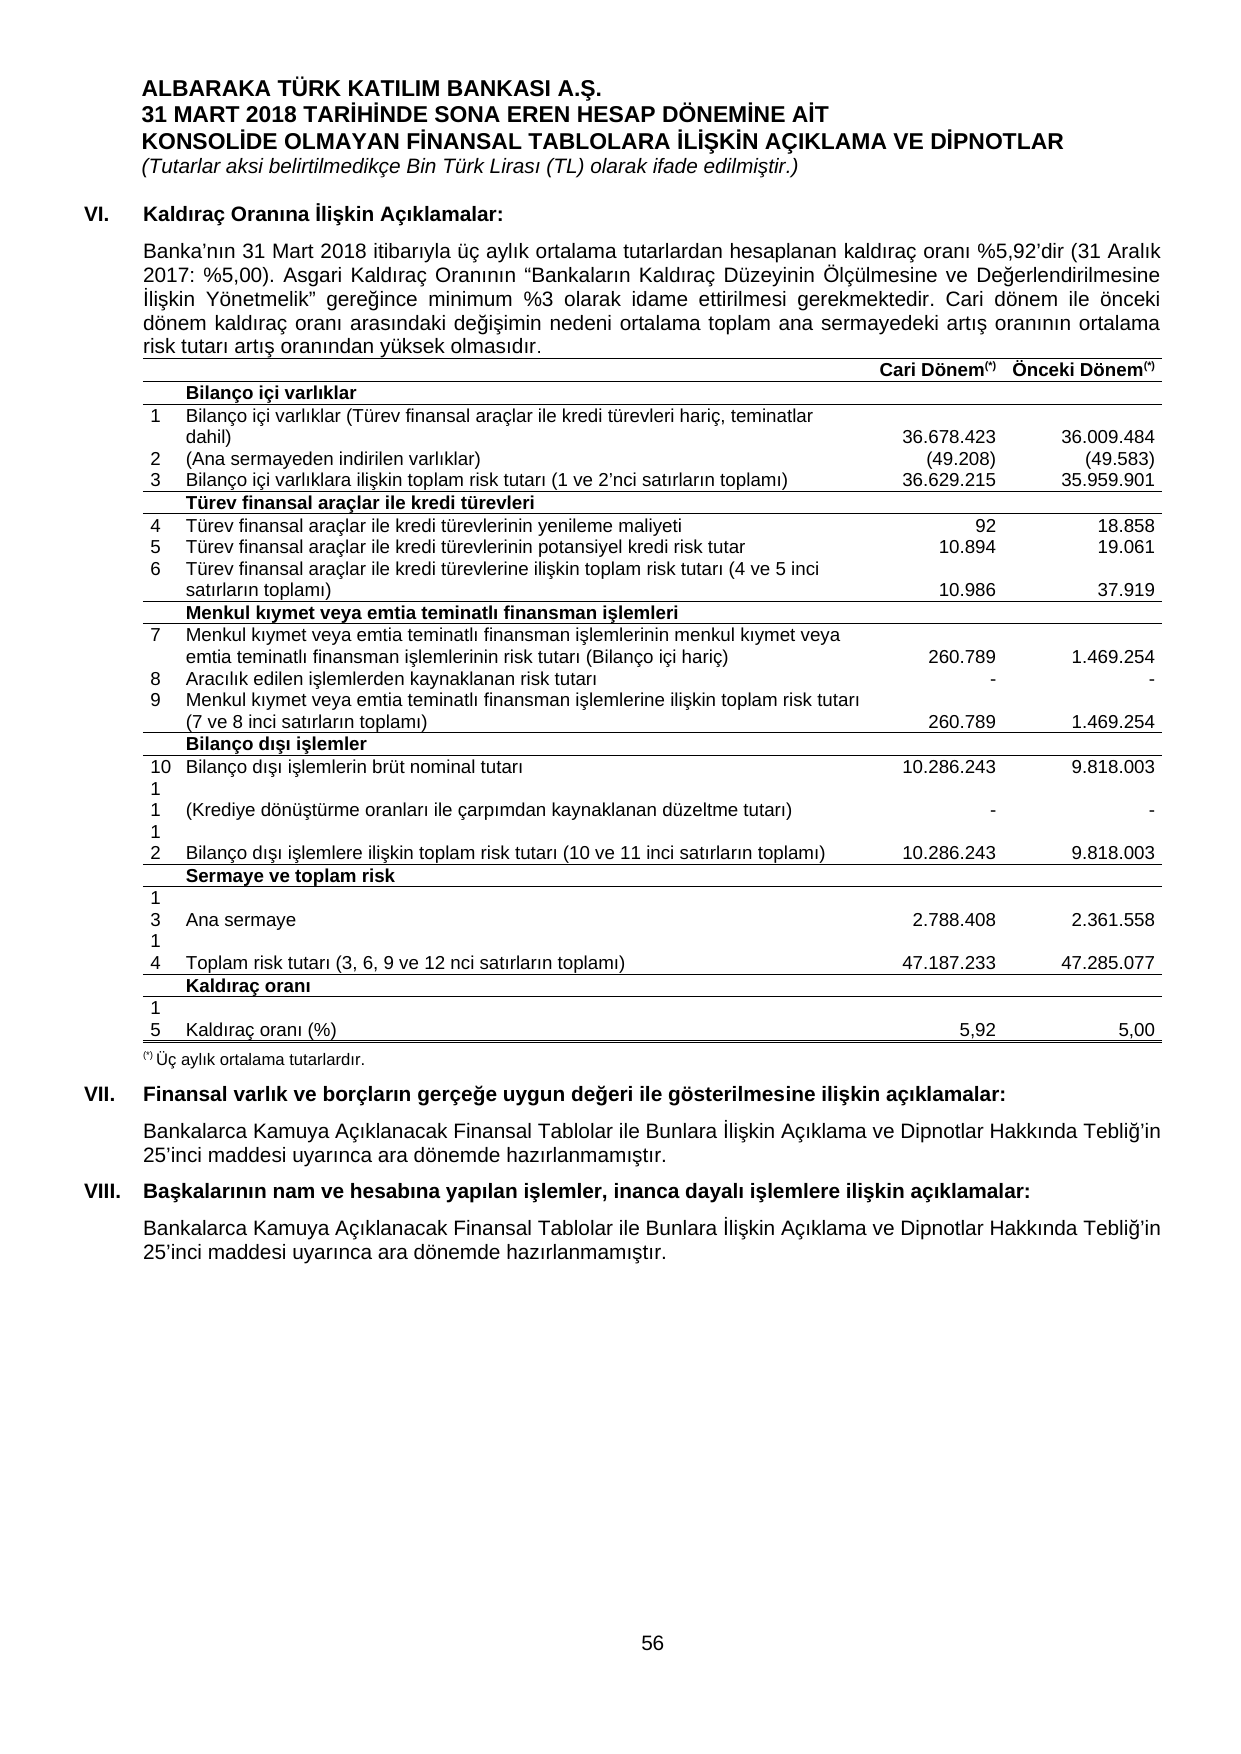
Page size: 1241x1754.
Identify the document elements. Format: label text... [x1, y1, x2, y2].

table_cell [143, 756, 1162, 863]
text Bankalarca Kamuya Açıklanacak Finansal Tablolar ile Bunlara İlişkin Açıklama ve Dipnotlar Hakkında Tebliğ’in 25’inci maddesi uyarınca ara dönemde hazırlanmamıştır. [143, 1216, 1162, 1263]
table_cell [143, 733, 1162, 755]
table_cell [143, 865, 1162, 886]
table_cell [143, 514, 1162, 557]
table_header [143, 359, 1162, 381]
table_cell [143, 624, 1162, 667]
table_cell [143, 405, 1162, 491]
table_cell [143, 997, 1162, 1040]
text (*) Üç aylık ortalama tutarlardır. [143, 1049, 1162, 1069]
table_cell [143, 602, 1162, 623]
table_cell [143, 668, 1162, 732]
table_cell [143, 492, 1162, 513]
text VI. Kaldıraç Oranına İlişkin Açıklamalar: [84, 202, 1162, 226]
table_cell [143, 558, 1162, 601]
text Bankalarca Kamuya Açıklanacak Finansal Tablolar ile Bunlara İlişkin Açıklama ve Dipnotlar Hakkında Tebliğ’in 25’inci maddesi uyarınca ara dönemde hazırlanmamıştır. [143, 1119, 1162, 1167]
text VII. Finansal varlık ve borçların gerçeğe uygun değeri ile gösterilmesine ilişkin açıklamalar: [84, 1081, 1162, 1106]
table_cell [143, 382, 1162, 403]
text Banka’nın 31 Mart 2018 itibarıyla üç aylık ortalama tutarlardan hesaplanan kaldıraç oranı %5,92’dir (31 Aralık 2017: %5,00). Asgari Kaldıraç Oranının “Bankaların Kaldıraç Düzeyinin Ölçülmesine ve Değerlendirilmesine İlişkin Yönetmelik” gereğince minimum %3 olarak idame ettirilmesi gerekmektedir. Cari dönem ile önceki dönem kaldıraç oranı arasındaki değişimin nedeni ortalama toplam ana sermayedeki artış oranının ortalama risk tutarı artış oranından yüksek olmasıdır. [143, 238, 1162, 358]
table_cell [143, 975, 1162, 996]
text VIII. Başkalarının nam ve hesabına yapılan işlemler, inanca dayalı işlemlere ilişkin açıklamalar: [84, 1179, 1162, 1203]
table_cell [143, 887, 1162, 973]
